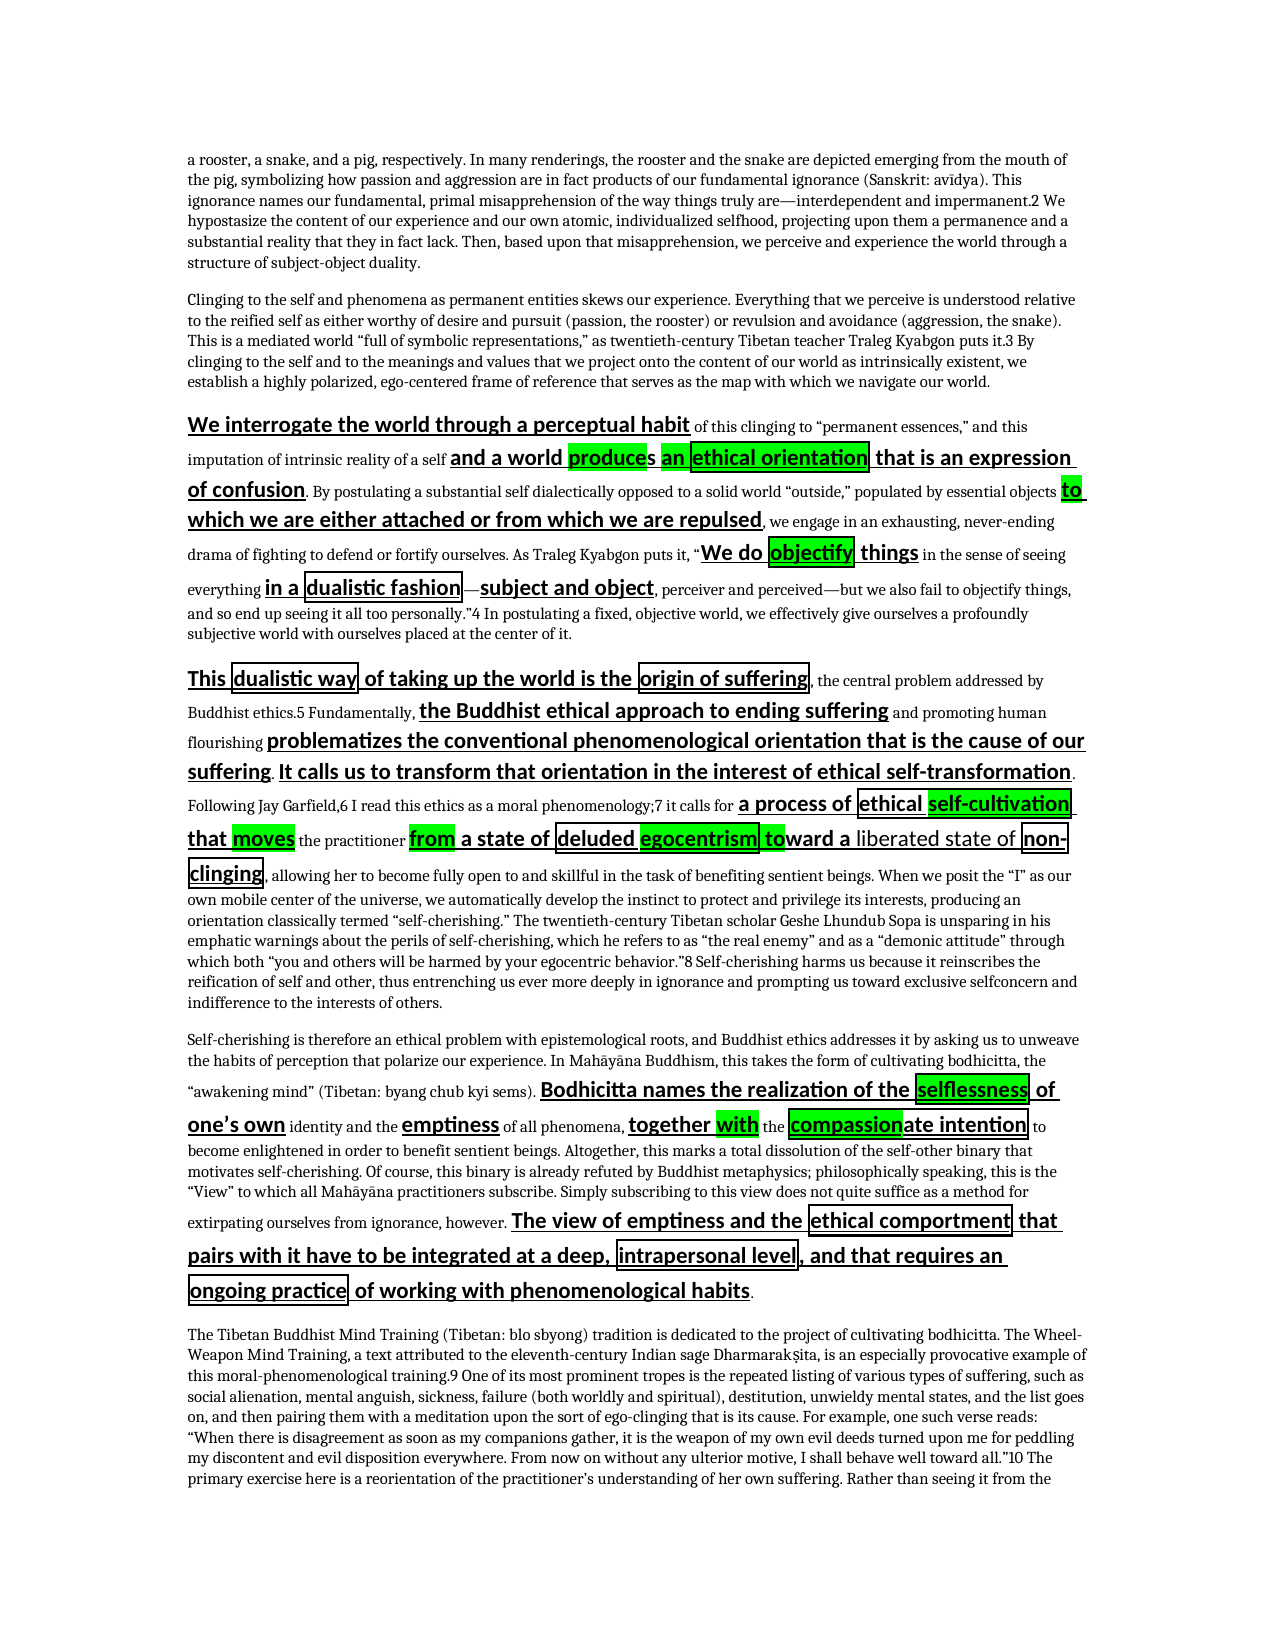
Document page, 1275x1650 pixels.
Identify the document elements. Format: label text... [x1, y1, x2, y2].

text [187, 150, 1087, 272]
text We interrogate the world through a perceptual habit of this clinging to “permanent essences,” and this imputation of intrinsic reality of a self and a world produces an ethical orientation that is an expression of confusion. By postulating a substantial self dialectically opposed to a solid world “outside,” populated by essential objects to which we are either attached or from which we are repulsed, we engage in an exhausting, never-ending drama of fighting to defend or fortify ourselves. As Traleg Kyabgon puts it, “We do objectify things in the sense of seeing everything in a dualistic fashion—subject and object, perceiver and perceived—but we also fail to objectify things, and so end up seeing it all too personally.”4 In postulating a fixed, objective world, we effectively give ourselves a profoundly subjective world with ourselves placed at the center of it. [187, 410, 1087, 644]
text Self-cherishing is therefore an ethical problem with epistemological roots, and Buddhist ethics addresses it by asking us to unweave the habits of perception that polarize our experience. In Mahāyāna Buddhism, this takes the form of cultivating bodhicitta, the “awakening mind” (Tibetan: byang chub kyi sems). Bodhicitta names the realization of the selflessness of one’s own identity and the emptiness of all phenomena, together with the compassionate intention to become enlightened in order to benefit sentient beings. Altogether, this marks a total dissolution of the self-other binary that motivates self-cherishing. Of course, this binary is already refuted by Buddhist metaphysics; philosophically speaking, this is the “View” to which all Mahāyāna practitioners subscribe. Simply subscribing to this view does not quite suffice as a method for extirpating ourselves from ignorance, however. The view of emptiness and the ethical comportment that pairs with it have to be integrated at a deep, intrapersonal level, and that requires an ongoing practice of working with phenomenological habits. [187, 1031, 1087, 1306]
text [187, 1325, 1087, 1489]
text Clinging to the self and phenomena as permanent entities skews our experience. Everything that we perceive is understood relative to the reified self as either worthy of desire and pursuit (passion, the rooster) or revulsion and avoidance (aggression, the snake). This is a mediated world “full of symbolic representations,” as twentieth-century Tibetan teacher Traleg Kyabgon puts it.3 By clinging to the self and to the meanings and values that we project onto the content of our world as intrinsically existent, we establish a highly polarized, ego-centered frame of reference that serves as the map with which we navigate our world. [187, 290, 1087, 392]
text This dualistic way of taking up the world is the origin of suffering, the central problem addressed by Buddhist ethics.5 Fundamentally, the Buddhist ethical approach to ending suffering and promoting human flourishing problematizes the conventional phenomenological orientation that is the cause of our suffering. It calls us to transform that orientation in the interest of ethical self-transformation. Following Jay Garfield,6 I read this ethics as a moral phenomenology;7 it calls for a process of ethical self-cultivation that moves the practitioner from a state of deluded egocentrism toward a liberated state of non-clinging, allowing her to become fully open to and skillful in the task of benefiting sentient beings. When we posit the “I” as our own mobile center of the universe, we automatically develop the instinct to protect and privilege its interests, producing an orientation classically termed “self-cherishing.” The twentieth-century Tibetan scholar Geshe Lhundub Sopa is unsparing in his emphatic warnings about the perils of self-cherishing, which he refers to as “the real enemy” and as a “demonic attitude” through which both “you and others will be harmed by your egocentric behavior.”8 Self-cherishing harms us because it reinscribes the reification of self and other, thus entrenching us ever more deeply in ignorance and prompting us toward exclusive selfconcern and indifference to the interests of others. [187, 662, 1087, 1013]
